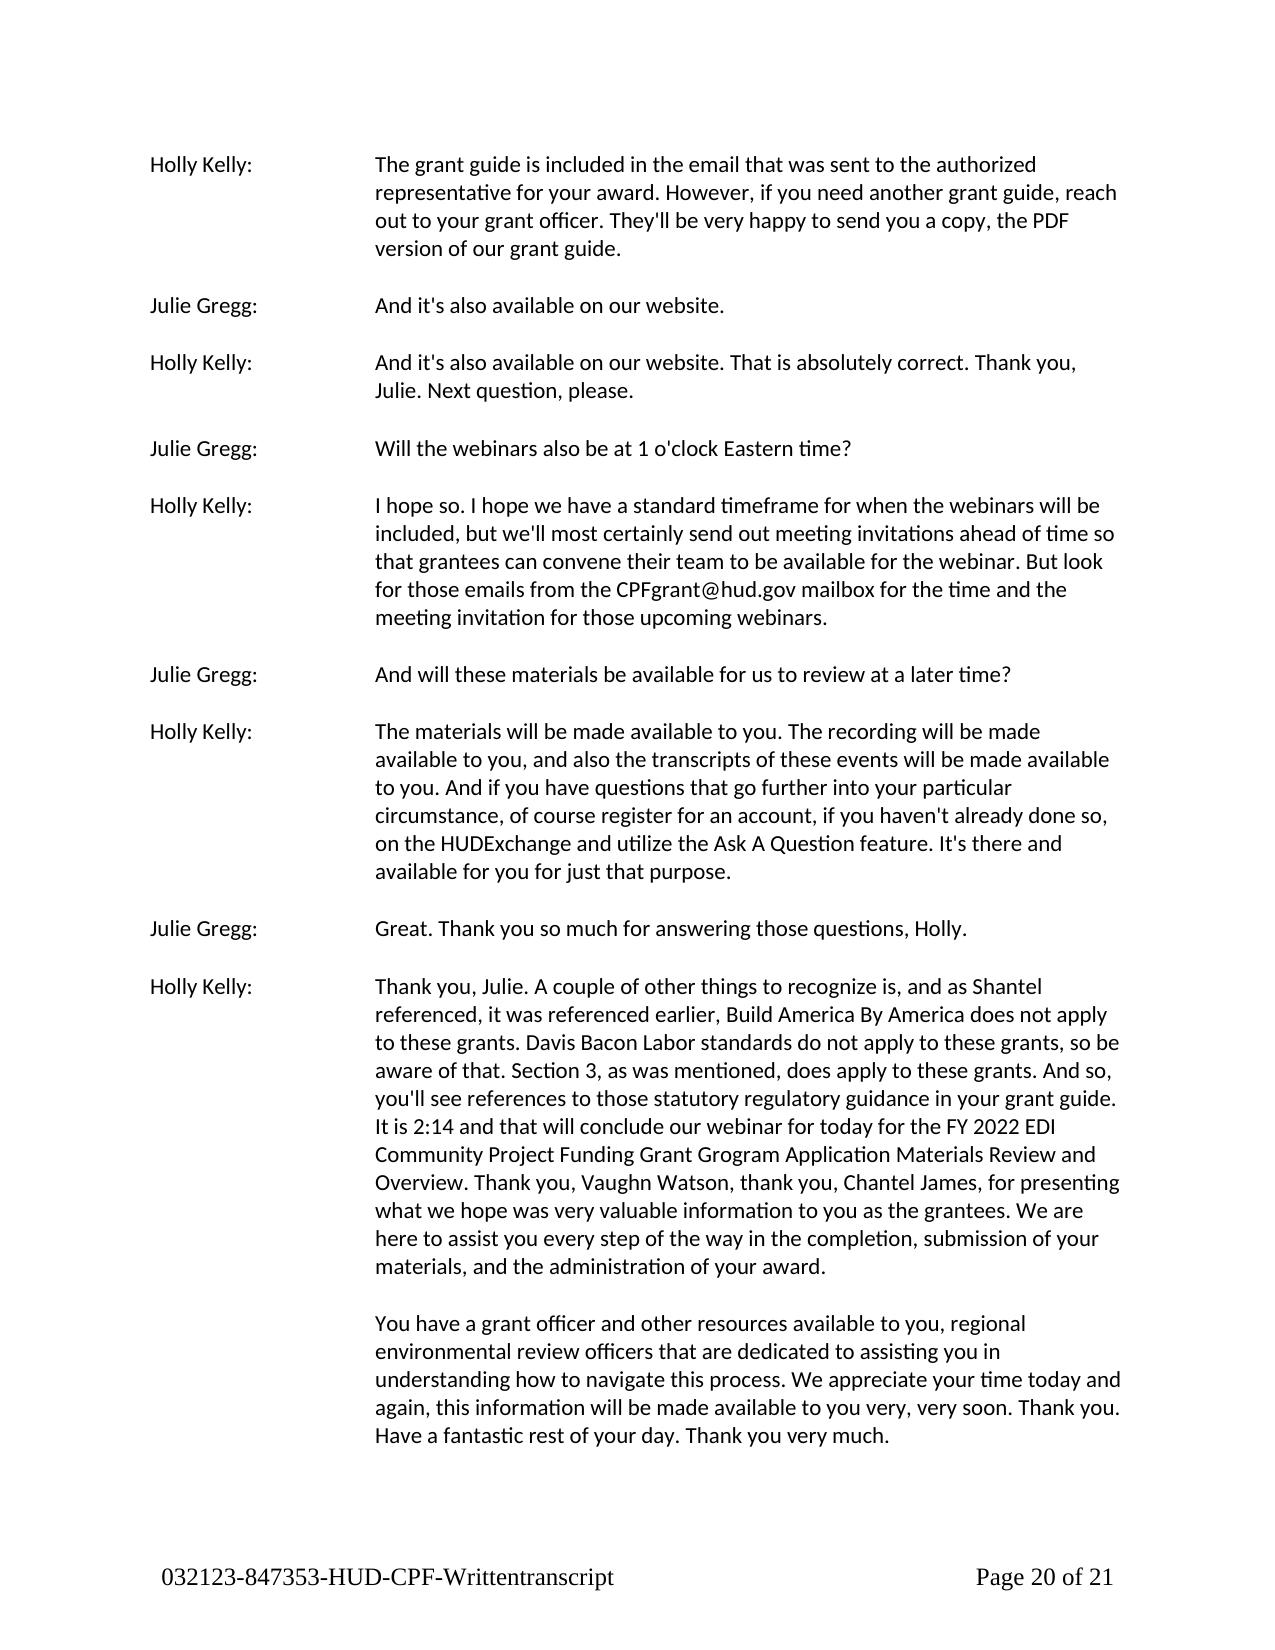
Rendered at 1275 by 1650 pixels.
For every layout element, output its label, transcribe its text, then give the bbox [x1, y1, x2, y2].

text Julie Gregg: Will the webinars also be at 1 o'clock Eastern time? [150, 434, 1125, 462]
text Holly Kelly: And it's also available on our website. That is absolutely correct. Thank you, Julie. Next question, please. [150, 348, 1125, 404]
text Holly Kelly: I hope so. I hope we have a standard timeframe for when the webinars will be included, but we'll most certainly send out meeting invitations ahead of time so that grantees can convene their team to be available for the webinar. But look for those emails from the CPFgrant@hud.gov mailbox for the time and the meeting invitation for those upcoming webinars. [150, 491, 1125, 631]
text You have a grant officer and other resources available to you, regional environmental review officers that are dedicated to assisting you in understanding how to navigate this process. We appreciate your time today and again, this information will be made available to you very, very soon. Thank you. Have a fantastic rest of your day. Thank you very much. [150, 1309, 1125, 1449]
text Holly Kelly: Thank you, Julie. A couple of other things to recognize is, and as Shantel referenced, it was referenced earlier, Build America By America does not apply to these grants. Davis Bacon Labor standards do not apply to these grants, so be aware of that. Section 3, as was mentioned, does apply to these grants. And so, you'll see references to those statutory regulatory guidance in your grant guide. It is 2:14 and that will conclude our webinar for today for the FY 2022 EDI Community Project Funding Grant Grogram Application Materials Review and Overview. Thank you, Vaughn Watson, thank you, Chantel James, for presenting what we hope was very valuable information to you as the grantees. We are here to assist you every step of the way in the completion, submission of your materials, and the administration of your award. [150, 972, 1125, 1280]
text Holly Kelly: The grant guide is included in the email that was sent to the authorized representative for your award. However, if you need another grant guide, reach out to your grant officer. They'll be very happy to send you a copy, the PDF version of our grant guide. [150, 150, 1125, 262]
text Julie Gregg: Great. Thank you so much for answering those questions, Holly. [150, 914, 1125, 943]
text Holly Kelly: The materials will be made available to you. The recording will be made available to you, and also the transcripts of these events will be made available to you. And if you have questions that go further into your particular circumstance, of course register for an account, if you haven't already done so, on the HUDExchange and utilize the Ask A Question feature. It's there and available for you for just that purpose. [150, 717, 1125, 885]
text Julie Gregg: And will these materials be available for us to review at a later time? [150, 660, 1125, 688]
text Julie Gregg: And it's also available on our website. [150, 291, 1125, 319]
